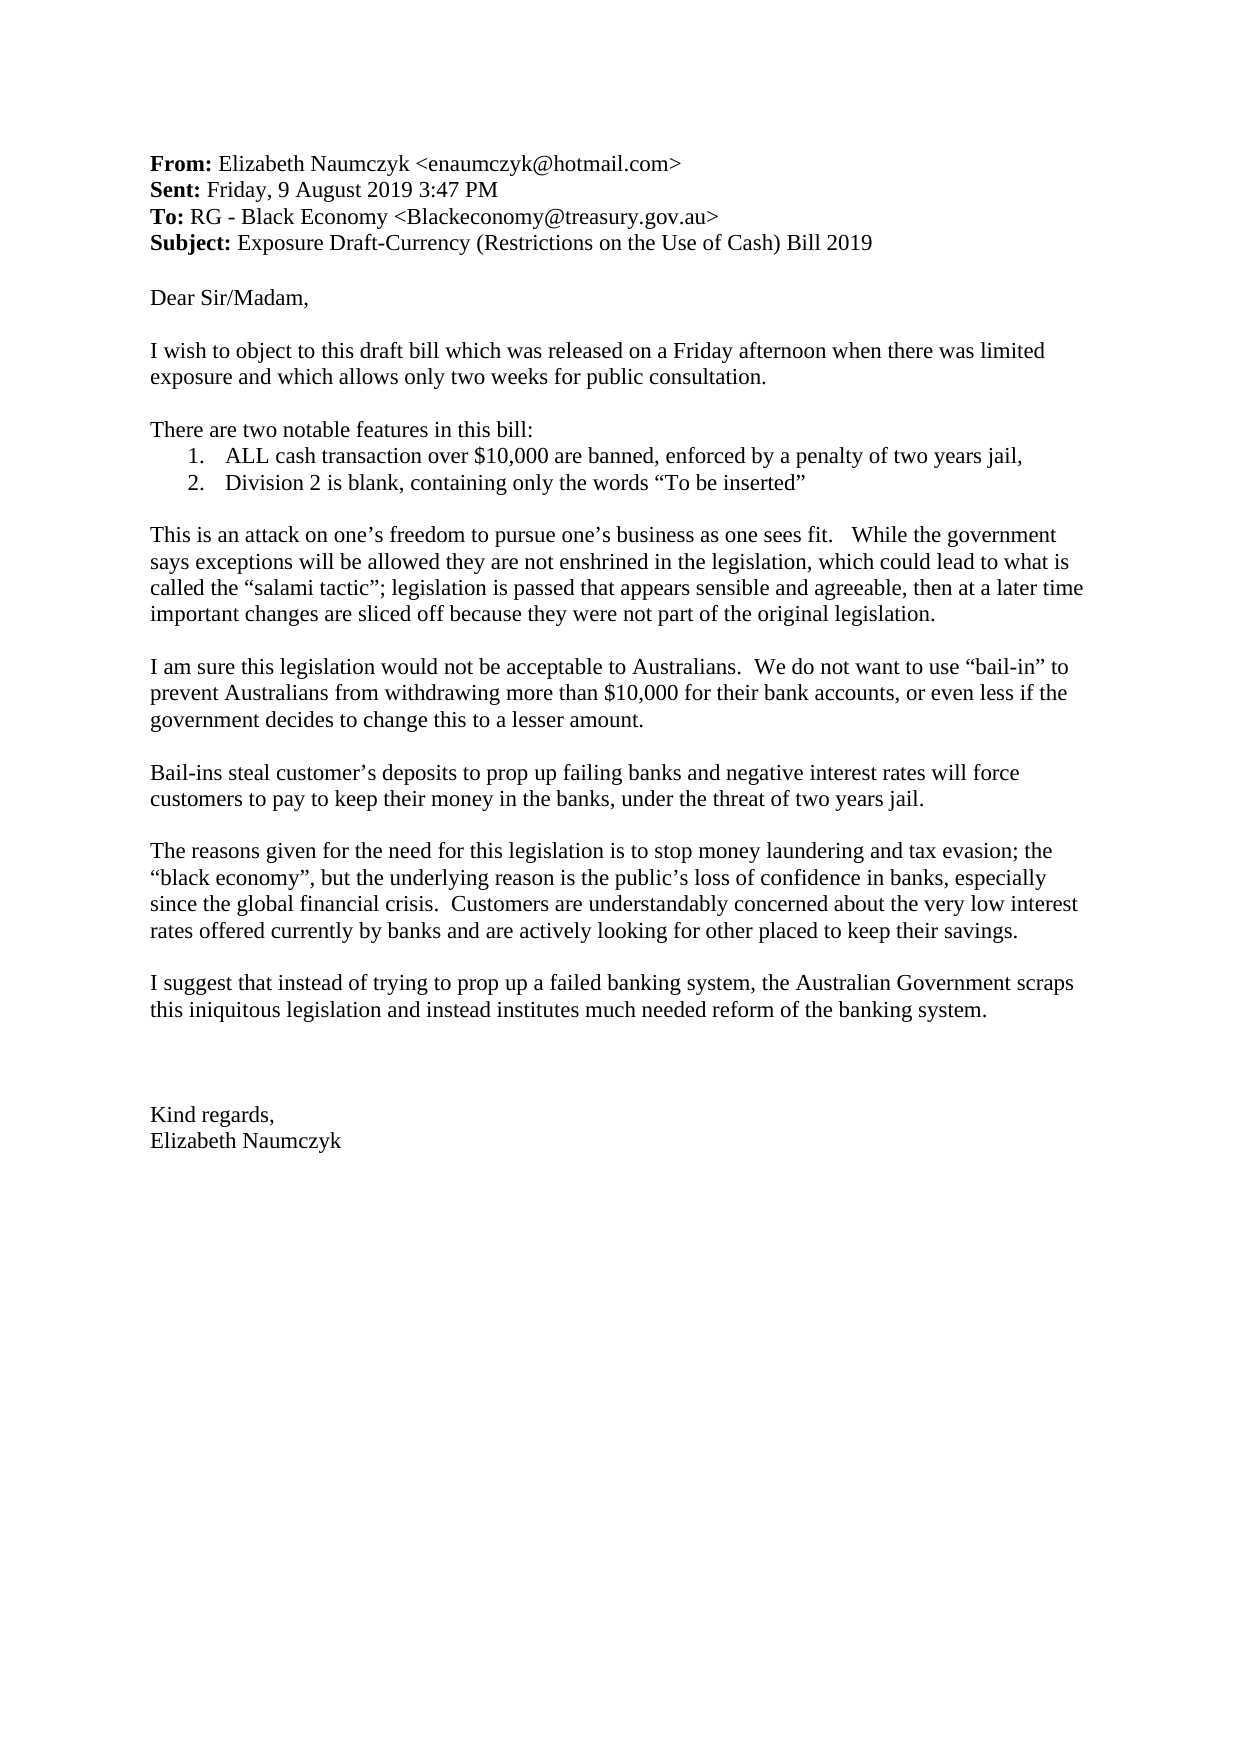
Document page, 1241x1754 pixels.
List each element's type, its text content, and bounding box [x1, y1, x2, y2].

text Dear Sir/Madam, [150, 284, 1090, 311]
list Division 2 is blank, containing only the words “To be inserted” [187, 469, 1090, 495]
text There are two notable features in this bill: [150, 416, 1090, 442]
text I am sure this legislation would not be acceptable to Australians. We do not want to use “bail-in” to prevent Australians from withdrawing more than $10,000 for their bank accounts, or even less if the government decides to change this to a lesser amount. [150, 653, 1090, 732]
text I wish to object to this draft bill which was released on a Friday afternoon when there was limited exposure and which allows only two weeks for public consultation. [150, 337, 1090, 389]
text The reasons given for the need for this legislation is to stop money laundering and tax evasion; the “black economy”, but the underlying reason is the public’s loss of confidence in banks, especially since the global financial crisis. Customers are understandably concerned about the very low interest rates offered currently by banks and are actively looking for other placed to keep their savings. [150, 838, 1090, 943]
list ALL cash transaction over $10,000 are banned, enforced by a penalty of two years jail, [187, 442, 1090, 469]
text This is an attack on one’s freedom to pursue one’s business as one sees fit. While the government says exceptions will be allowed they are not enshrined in the legislation, which could lead to what is called the “salami tactic”; legislation is passed that appears sensible and agreeable, then at a later time important changes are sliced off because they were not part of the original legislation. [150, 521, 1090, 627]
text Bail-ins steal customer’s deposits to prop up failing banks and negative interest rates will force customers to pay to keep their money in the banks, under the threat of two years jail. [150, 758, 1090, 811]
text From: Elizabeth Naumczyk <enaumczyk@hotmail.com> Sent: Friday, 9 August 2019 3:47 PM To: RG - Black Economy <Blackeconomy@treasury.gov.au> Subject: Exposure Draft-Currency (Restrictions on the Use of Cash) Bill 2019 [150, 150, 1090, 255]
text Elizabeth Naumczyk [150, 1127, 1090, 1154]
text I suggest that instead of trying to prop up a failed banking system, the Australian Government scraps this iniquitous legislation and instead institutes much needed reform of the banking system. [150, 969, 1090, 1022]
text Kind regards, [150, 1101, 1090, 1127]
